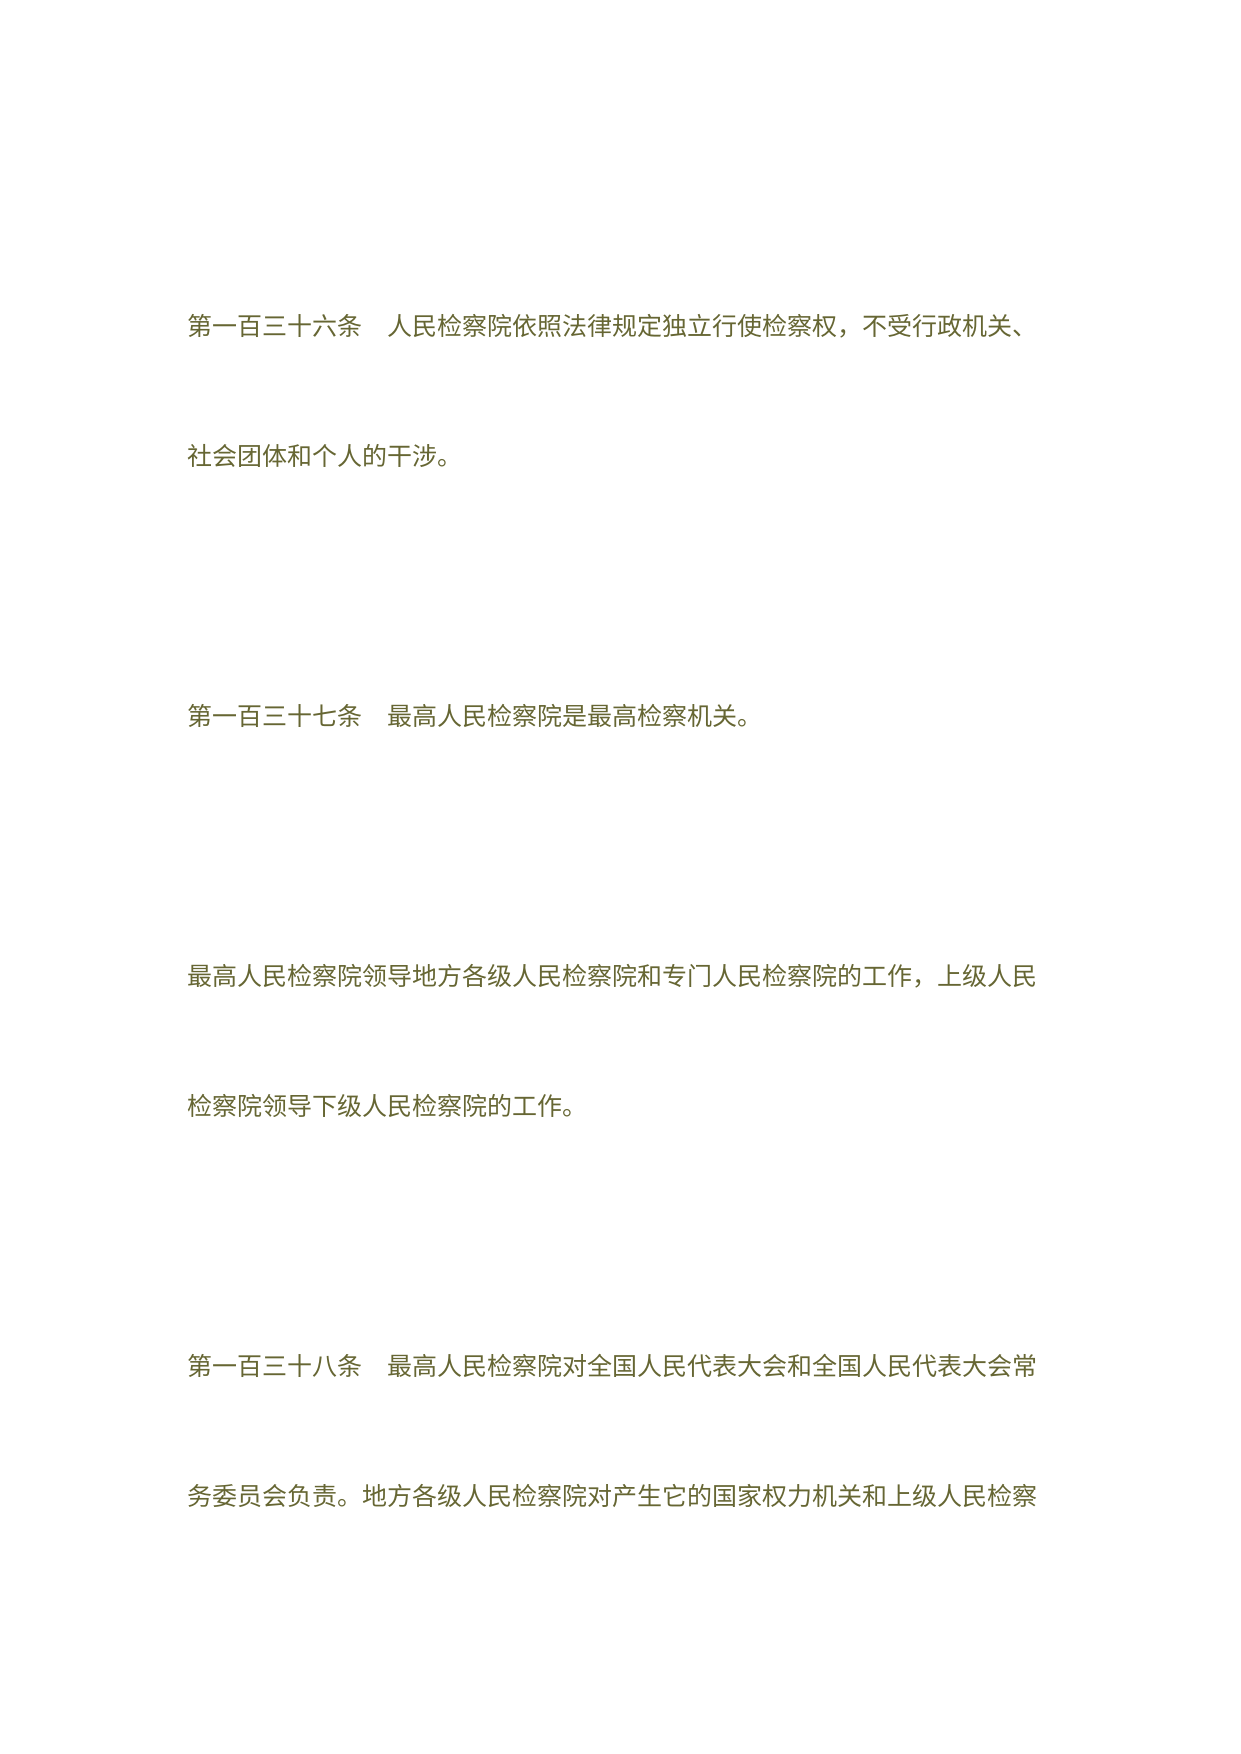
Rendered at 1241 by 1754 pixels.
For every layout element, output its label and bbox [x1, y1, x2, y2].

text [187, 162, 1053, 1527]
